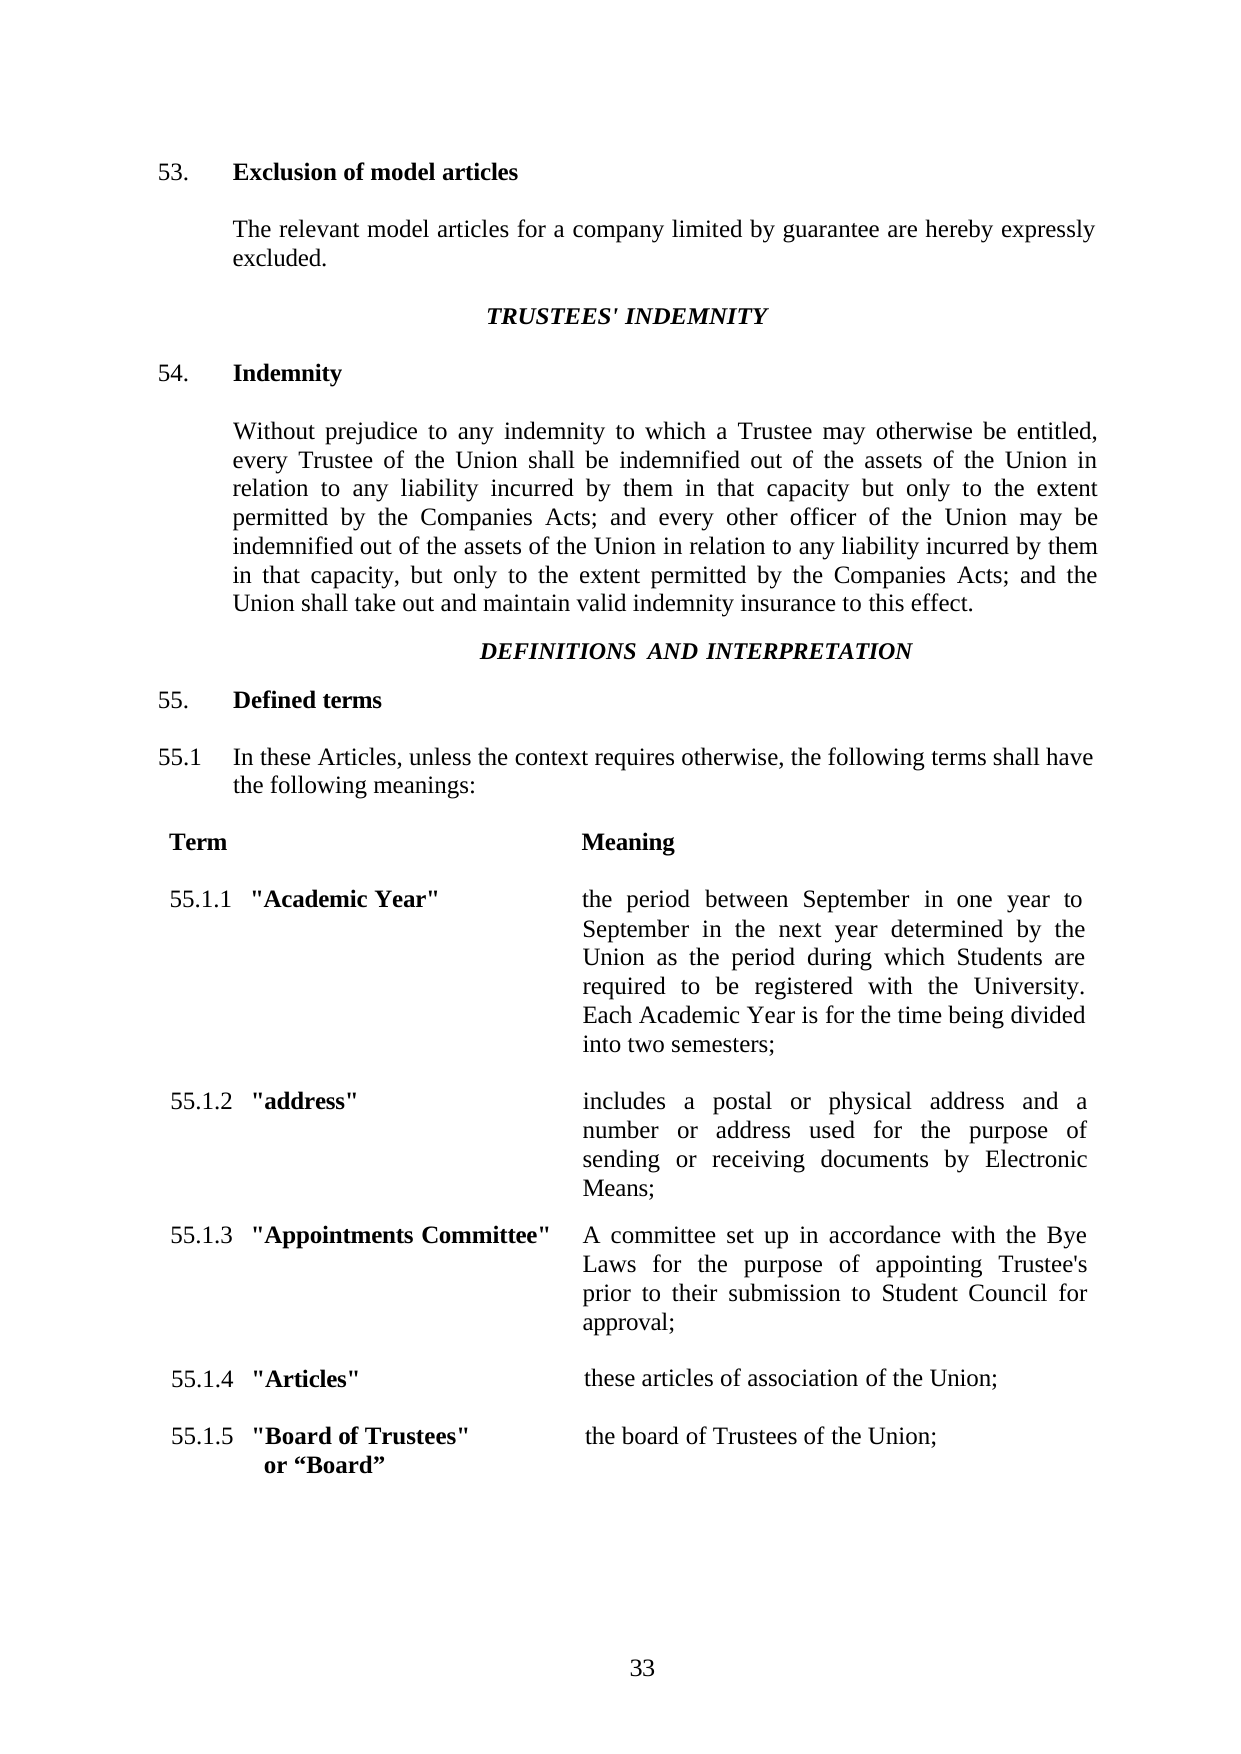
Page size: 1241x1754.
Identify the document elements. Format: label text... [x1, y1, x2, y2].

text TRUSTEES' INDEMNITY [486, 302, 1217, 330]
list "address" includes a postal or physical address and a number or address used for the purpose of sending or receiving documents by Electronic Means; [170, 1086, 1088, 1201]
text The relevant model articles for a company limited by guarantee are hereby expressly excluded. [232, 214, 1096, 272]
subtitle Term Meaning [169, 827, 1217, 856]
subtitle Exclusion of model articles [158, 157, 1217, 186]
text September in the next year determined by the Union as the period during which Students are required to be registered with the University. Each Academic Year is for the time being divided into two semesters; [582, 914, 1086, 1057]
list "Appointments Committee" A committee set up in accordance with the Bye­ Laws for the purpose of appointing Trustee's prior to their submission to Student Council for approval; [170, 1221, 1088, 1336]
list In these Articles, unless the context requires otherwise, the following terms shall have the following meanings: [158, 742, 1099, 799]
text DEFINITIONS AND INTERPRETATION [479, 637, 1217, 664]
subtitle Indemnity [158, 358, 1217, 387]
text or “Board” [251, 1450, 1217, 1479]
list "Academic Year" the period between September in one year to [169, 885, 1217, 914]
subtitle Defined terms [158, 685, 1217, 714]
list "Articles" these articles of association of the Union; [171, 1363, 1217, 1393]
list "Board of Trustees" the board of Trustees of the Union; [171, 1421, 1217, 1450]
text Without prejudice to any indemnity to which a Trustee may otherwise be entitled, every Trustee of the Union shall be indemnified out of the assets of the Union in relation to any liability incurred by them in that capacity but only to the extent permitted by the Companies Acts; and every other officer of the Union may be indemnified out of the assets of the Union in relation to any liability incurred by them in that capacity, but only to the extent permitted by the Companies Acts; and the Union shall take out and maintain valid indemnity insurance to this effect. [232, 416, 1099, 617]
